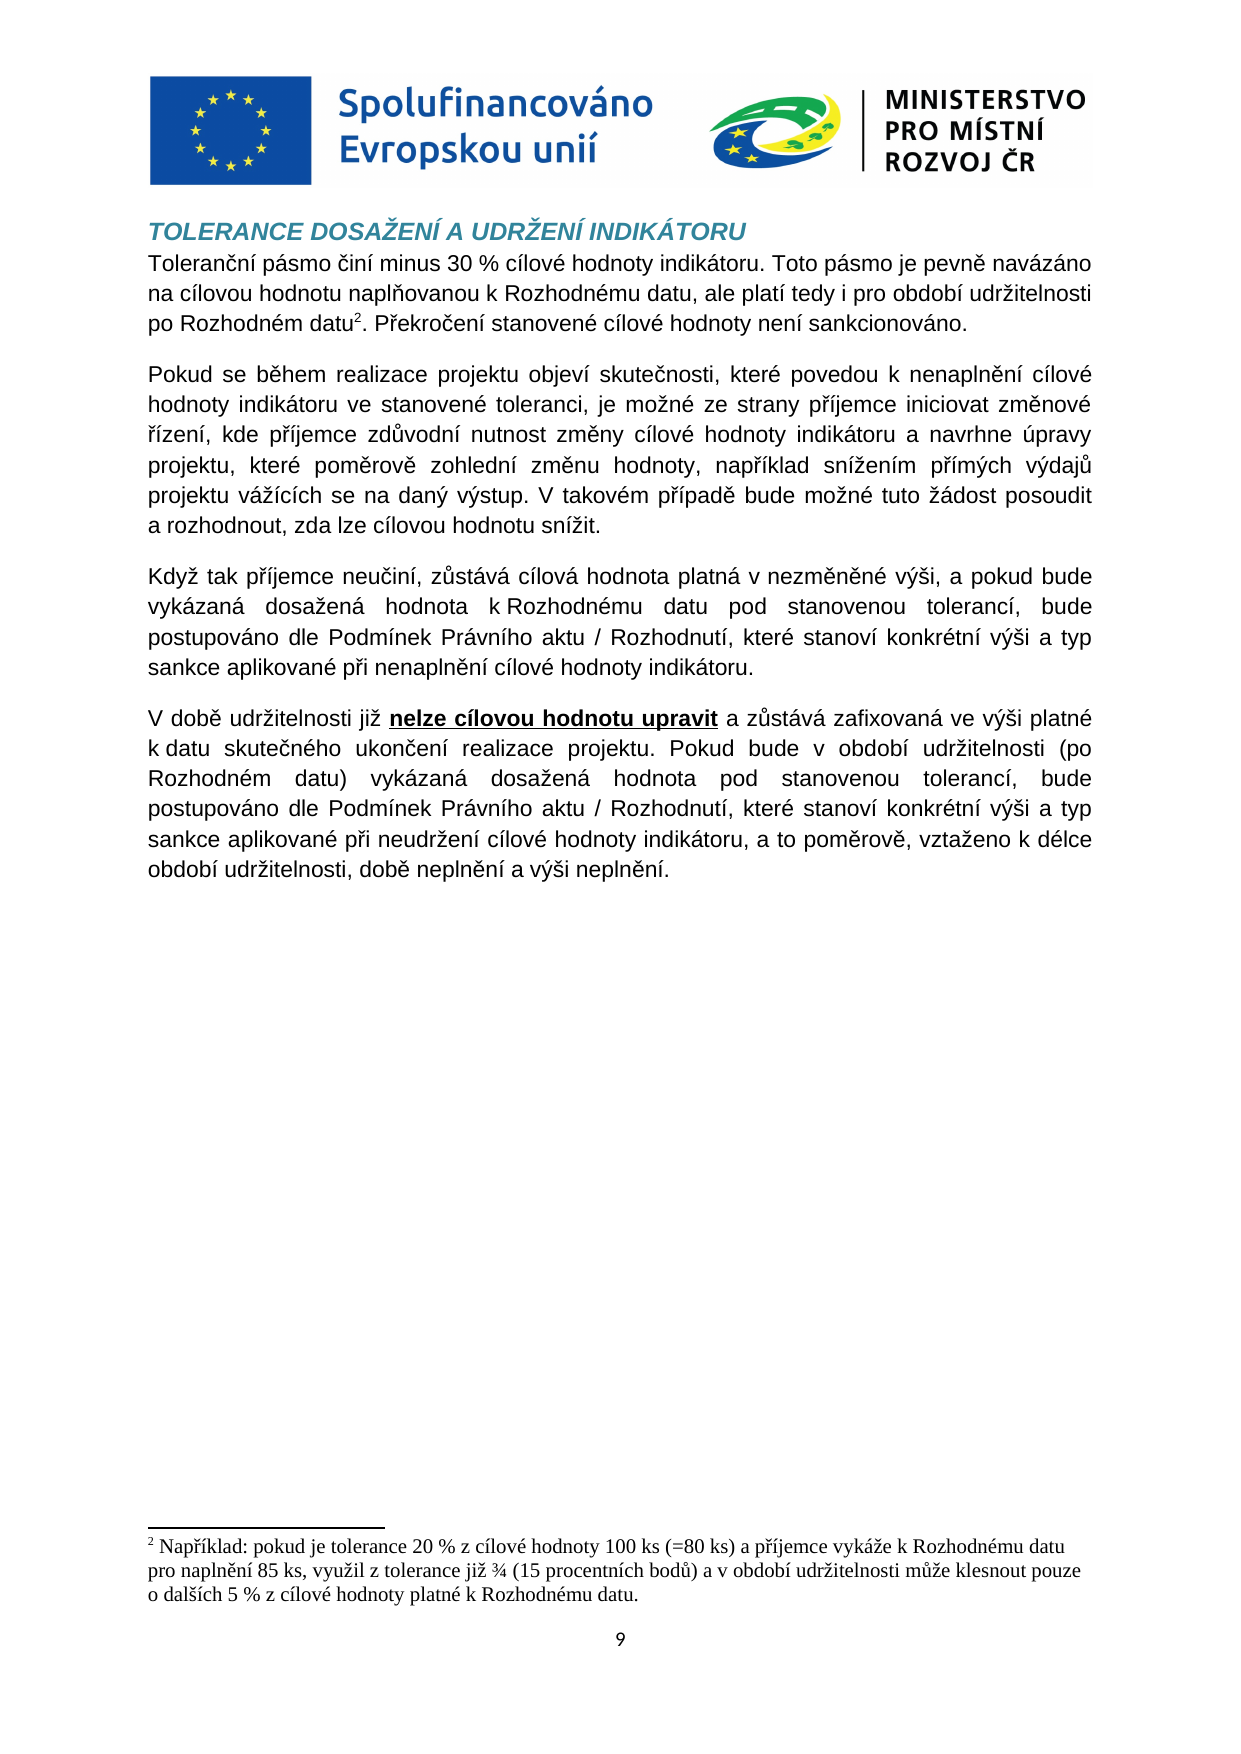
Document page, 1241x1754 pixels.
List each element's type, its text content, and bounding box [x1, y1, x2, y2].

text Když tak příjemce neučiní, zůstává cílová hodnota platná v nezměněné výši, a pokud bude vykázaná dosažená hodnota k Rozhodnému datu pod stanovenou tolerancí, bude postupováno dle Podmínek Právního aktu / Rozhodnutí, které stanoví konkrétní výši a typ sankce aplikované při nenaplnění cílové hodnoty indikátoru. [148, 563, 1093, 680]
text V době udržitelnosti již nelze cílovou hodnotu upravit a zůstává zafixovaná ve výši platné k datu skutečného ukončení realizace projektu. Pokud bude v období udržitelnosti (po Rozhodném datu) vykázaná dosažená hodnota pod stanovenou tolerancí, bude postupováno dle Podmínek Právního aktu / Rozhodnutí, které stanoví konkrétní výši a typ sankce aplikované při neudržení cílové hodnoty indikátoru, a to poměrově, vztaženo k délce období udržitelnosti, době neplnění a výši neplnění. [148, 705, 1093, 882]
picture [147, 73, 1093, 188]
text Pokud se během realizace projektu objeví skutečnosti, které povedou k nenaplnění cílové hodnoty indikátoru ve stanovené toleranci, je možné ze strany příjemce iniciovat změnové řízení, kde příjemce zdůvodní nutnost změny cílové hodnoty indikátoru a navrhne úpravy projektu, které poměrově zohlední změnu hodnoty, například snížením přímých výdajů projektu vážících se na daný výstup. V takovém případě bude možné tuto žádost posoudit a rozhodnout, zda lze cílovou hodnotu snížit. [148, 361, 1093, 538]
text Toleranční pásmo činí minus 30 % cílové hodnoty indikátoru. Toto pásmo je pevně navázáno na cílovou hodnotu naplňovanou k Rozhodnému datu, ale platí tedy i pro období udržitelnosti po Rozhodném datu. Překročení stanovené cílové hodnoty není sankcionováno. [148, 249, 1093, 336]
text TOLERANCE DOSAŽENÍ a udržení indikátoru [148, 216, 1093, 245]
